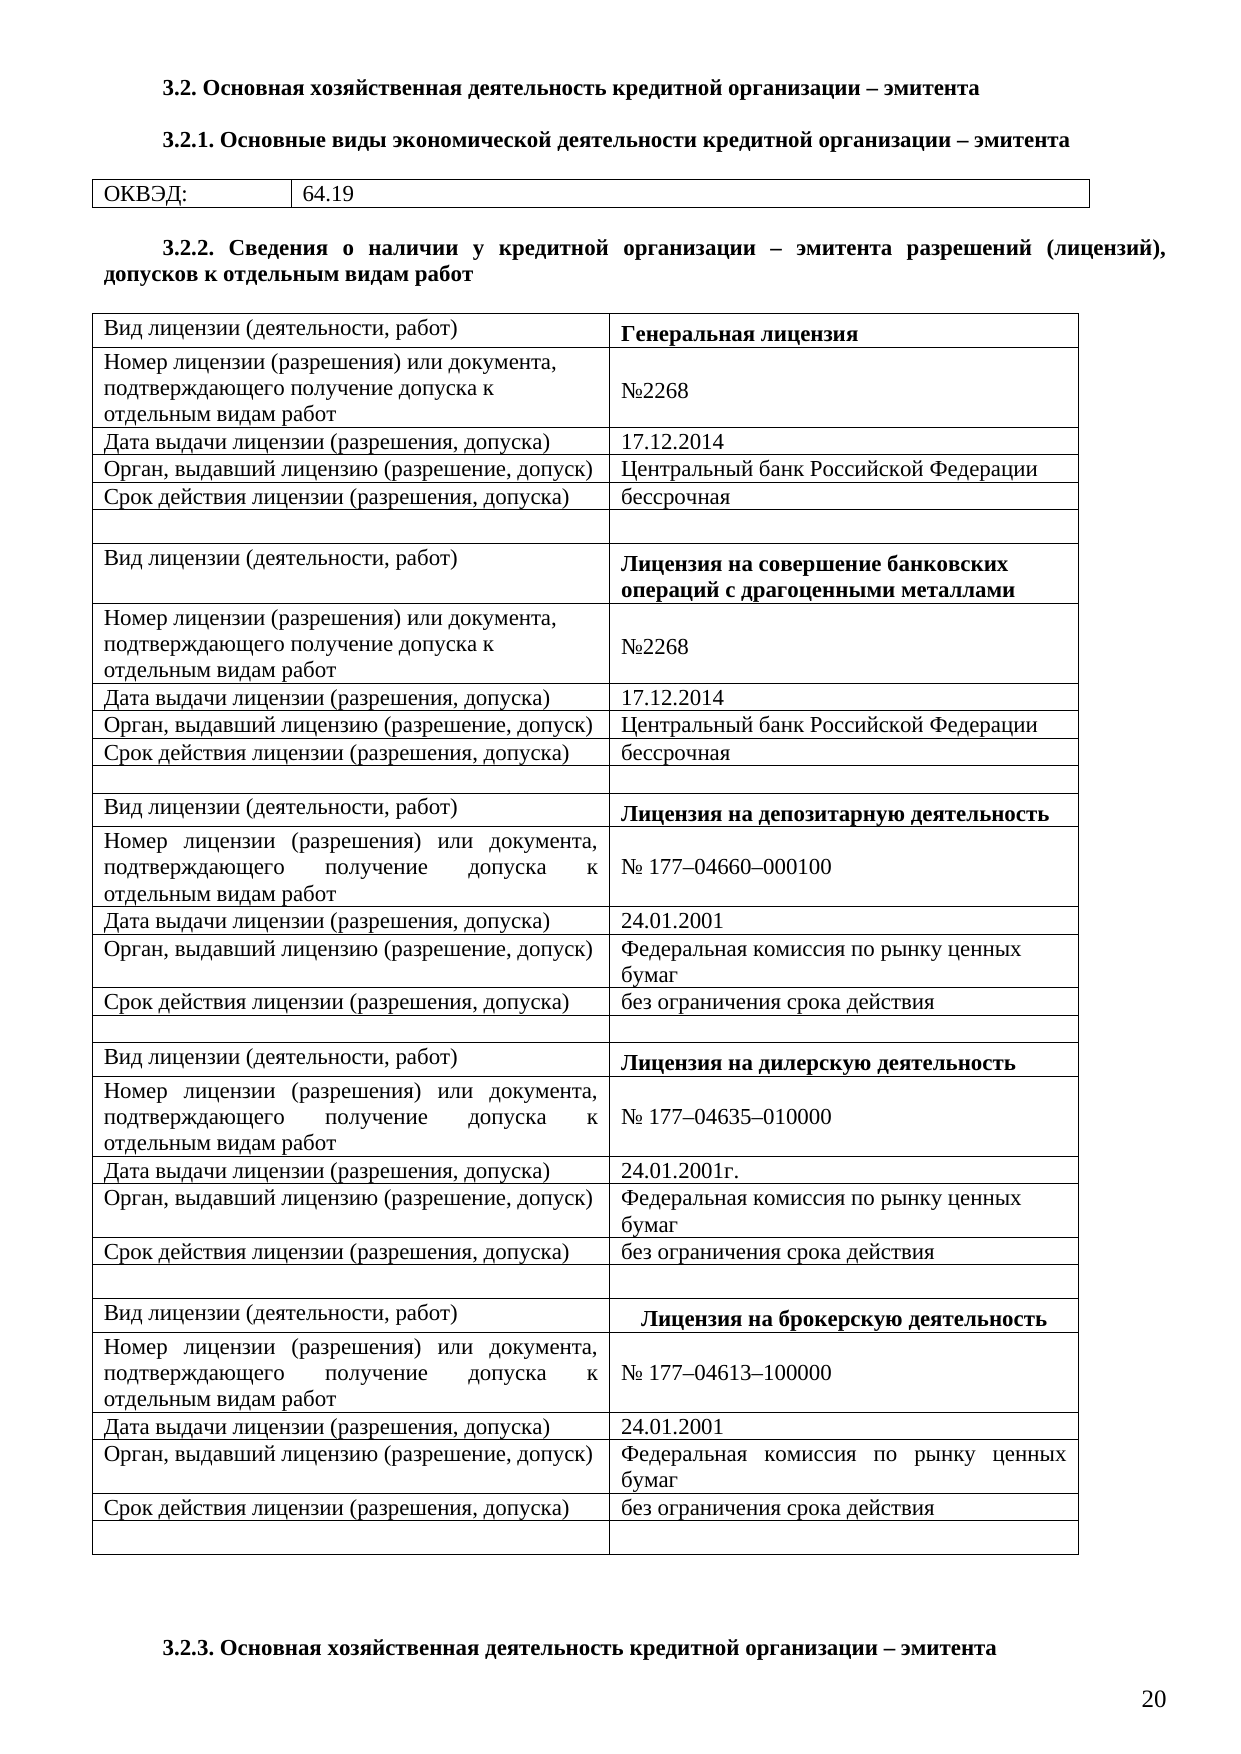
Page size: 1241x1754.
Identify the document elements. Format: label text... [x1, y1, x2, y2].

table_cell [93, 1016, 609, 1042]
table_cell № 177–04613–100000 [610, 1333, 1078, 1412]
table_cell Центральный банк Российской Федерации [610, 711, 1078, 738]
text 3.2.3. Основная хозяйственная деятельность кредитной организации – эмитента [103, 1634, 1167, 1660]
table_cell Лицензия на депозитарную деятельность [610, 794, 1078, 826]
table_cell [93, 510, 609, 543]
table_cell Срок действия лицензии (разрешения, допуска) [93, 739, 609, 765]
table_cell Номер лицензии (разрешения) или документа, подтверждающего получение допуска к отдельным видам работ [93, 604, 609, 683]
table_header ОКВЭД: [93, 180, 291, 207]
table_cell Вид лицензии (деятельности, работ) [93, 794, 609, 826]
table_cell Вид лицензии (деятельности, работ) [93, 1043, 609, 1076]
table_cell без ограничения срока действия [610, 1494, 1078, 1520]
table_cell Дата выдачи лицензии (разрешения, допуска) [93, 1157, 609, 1183]
table_cell Дата выдачи лицензии (разрешения, допуска) [93, 1413, 609, 1439]
table_cell Федеральная комиссия по рынку ценных бумаг [610, 1440, 1078, 1493]
table_cell Федеральная комиссия по рынку ценных бумаг [610, 935, 1078, 987]
table_cell Дата выдачи лицензии (разрешения, допуска) [93, 684, 609, 710]
table_cell № 177–04660–000100 [610, 827, 1078, 906]
table_cell [93, 766, 609, 792]
table_cell Срок действия лицензии (разрешения, допуска) [93, 1494, 609, 1520]
table_cell [93, 1265, 609, 1298]
table_cell №2268 [610, 348, 1078, 427]
table_cell бессрочная [610, 739, 1078, 765]
table_cell Орган, выдавший лицензию (разрешение, допуск) [93, 935, 609, 987]
table_cell Вид лицензии (деятельности, работ) [93, 544, 609, 603]
table_cell 24.01.2001г. [610, 1157, 1078, 1183]
table_cell [610, 1016, 1078, 1042]
table_cell 17.12.2014 [610, 684, 1078, 710]
table_cell Орган, выдавший лицензию (разрешение, допуск) [93, 455, 609, 482]
table_cell №2268 [610, 604, 1078, 683]
table_cell Срок действия лицензии (разрешения, допуска) [93, 1238, 609, 1264]
table_cell Вид лицензии (деятельности, работ) [93, 1299, 609, 1332]
table_cell [610, 510, 1078, 543]
table_cell без ограничения срока действия [610, 1238, 1078, 1264]
table_cell 17.12.2014 [610, 428, 1078, 454]
table_cell Лицензия на дилерскую деятельность [610, 1043, 1078, 1076]
table_header Генеральная лицензия [610, 314, 1078, 347]
table_cell Орган, выдавший лицензию (разрешение, допуск) [93, 1184, 609, 1237]
table_cell № 177–04635–010000 [610, 1077, 1078, 1156]
table_cell Федеральная комиссия по рынку ценных бумаг [610, 1184, 1078, 1237]
table_cell Дата выдачи лицензии (разрешения, допуска) [93, 428, 609, 454]
table_cell Номер лицензии (разрешения) или документа, подтверждающего получение допуска к отдельным видам работ [93, 827, 609, 906]
table_cell [610, 1521, 1078, 1554]
table_header 64.19 [292, 180, 1089, 207]
table_cell Орган, выдавший лицензию (разрешение, допуск) [93, 711, 609, 738]
text 3.2.1. Основные виды экономической деятельности кредитной организации – эмитента [103, 127, 1167, 153]
table_cell Срок действия лицензии (разрешения, допуска) [93, 483, 609, 509]
table_cell Номер лицензии (разрешения) или документа, подтверждающего получение допуска к отдельным видам работ [93, 348, 609, 427]
table_cell [93, 1521, 609, 1554]
text 3.2.2. Сведения о наличии у кредитной организации – эмитента разрешений (лицензий), допусков к отдельным видам работ [103, 234, 1167, 287]
table_cell Дата выдачи лицензии (разрешения, допуска) [93, 907, 609, 933]
table_cell Центральный банк Российской Федерации [610, 455, 1078, 482]
table_cell без ограничения срока действия [610, 988, 1078, 1015]
table_cell Номер лицензии (разрешения) или документа, подтверждающего получение допуска к отдельным видам работ [93, 1333, 609, 1412]
table_cell Номер лицензии (разрешения) или документа, подтверждающего получение допуска к отдельным видам работ [93, 1077, 609, 1156]
table_cell бессрочная [610, 483, 1078, 509]
table_cell 24.01.2001 [610, 907, 1078, 933]
text 3.2. Основная хозяйственная деятельность кредитной организации – эмитента [103, 74, 1167, 100]
table_cell [610, 766, 1078, 792]
table_header Вид лицензии (деятельности, работ) [93, 314, 609, 347]
table_cell [610, 1265, 1078, 1298]
table_cell 24.01.2001 [610, 1413, 1078, 1439]
table_cell Лицензия на брокерскую деятельность [610, 1299, 1078, 1332]
table_cell Орган, выдавший лицензию (разрешение, допуск) [93, 1440, 609, 1493]
table_cell Лицензия на совершение банковских операций с драгоценными металлами [610, 544, 1078, 603]
table_cell Срок действия лицензии (разрешения, допуска) [93, 988, 609, 1015]
